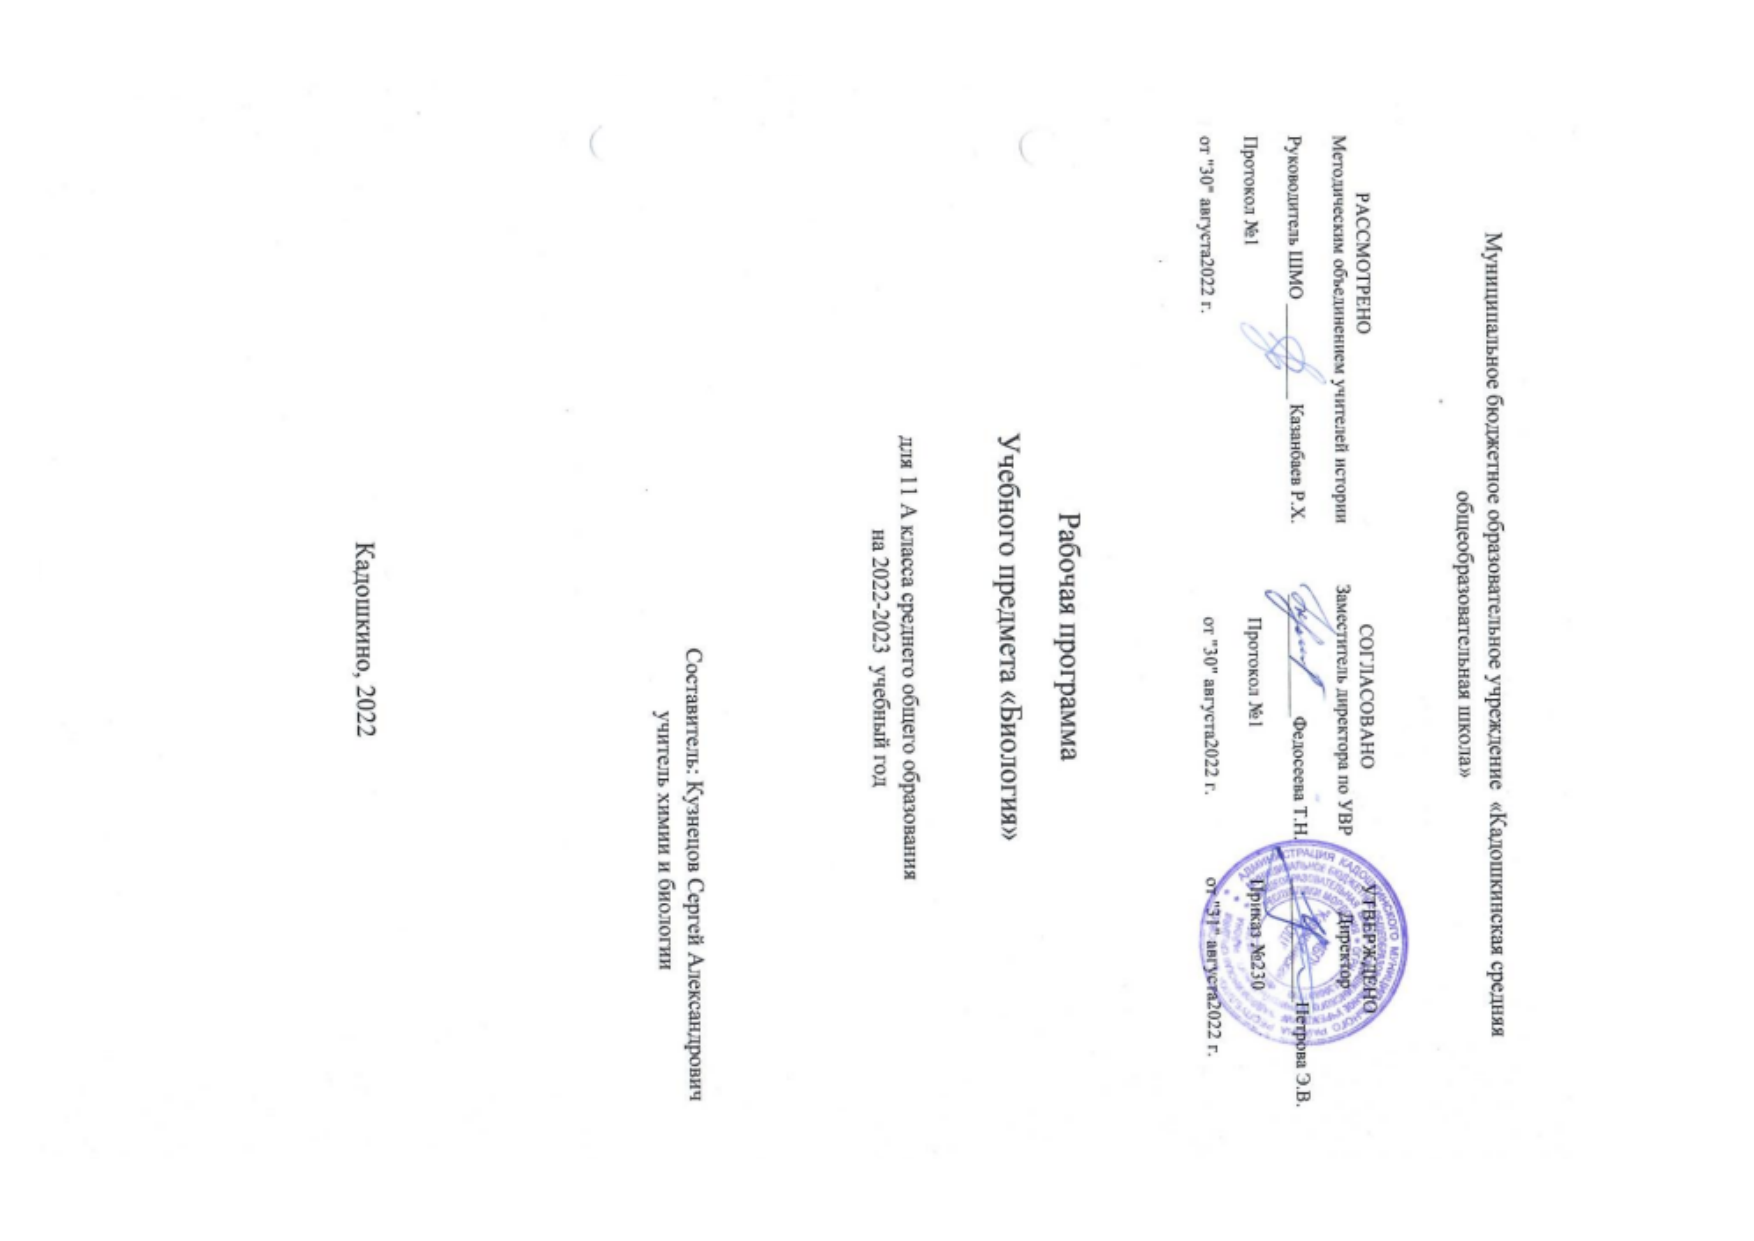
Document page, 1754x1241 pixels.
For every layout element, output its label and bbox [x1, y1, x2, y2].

picture [38, 75, 1582, 1159]
